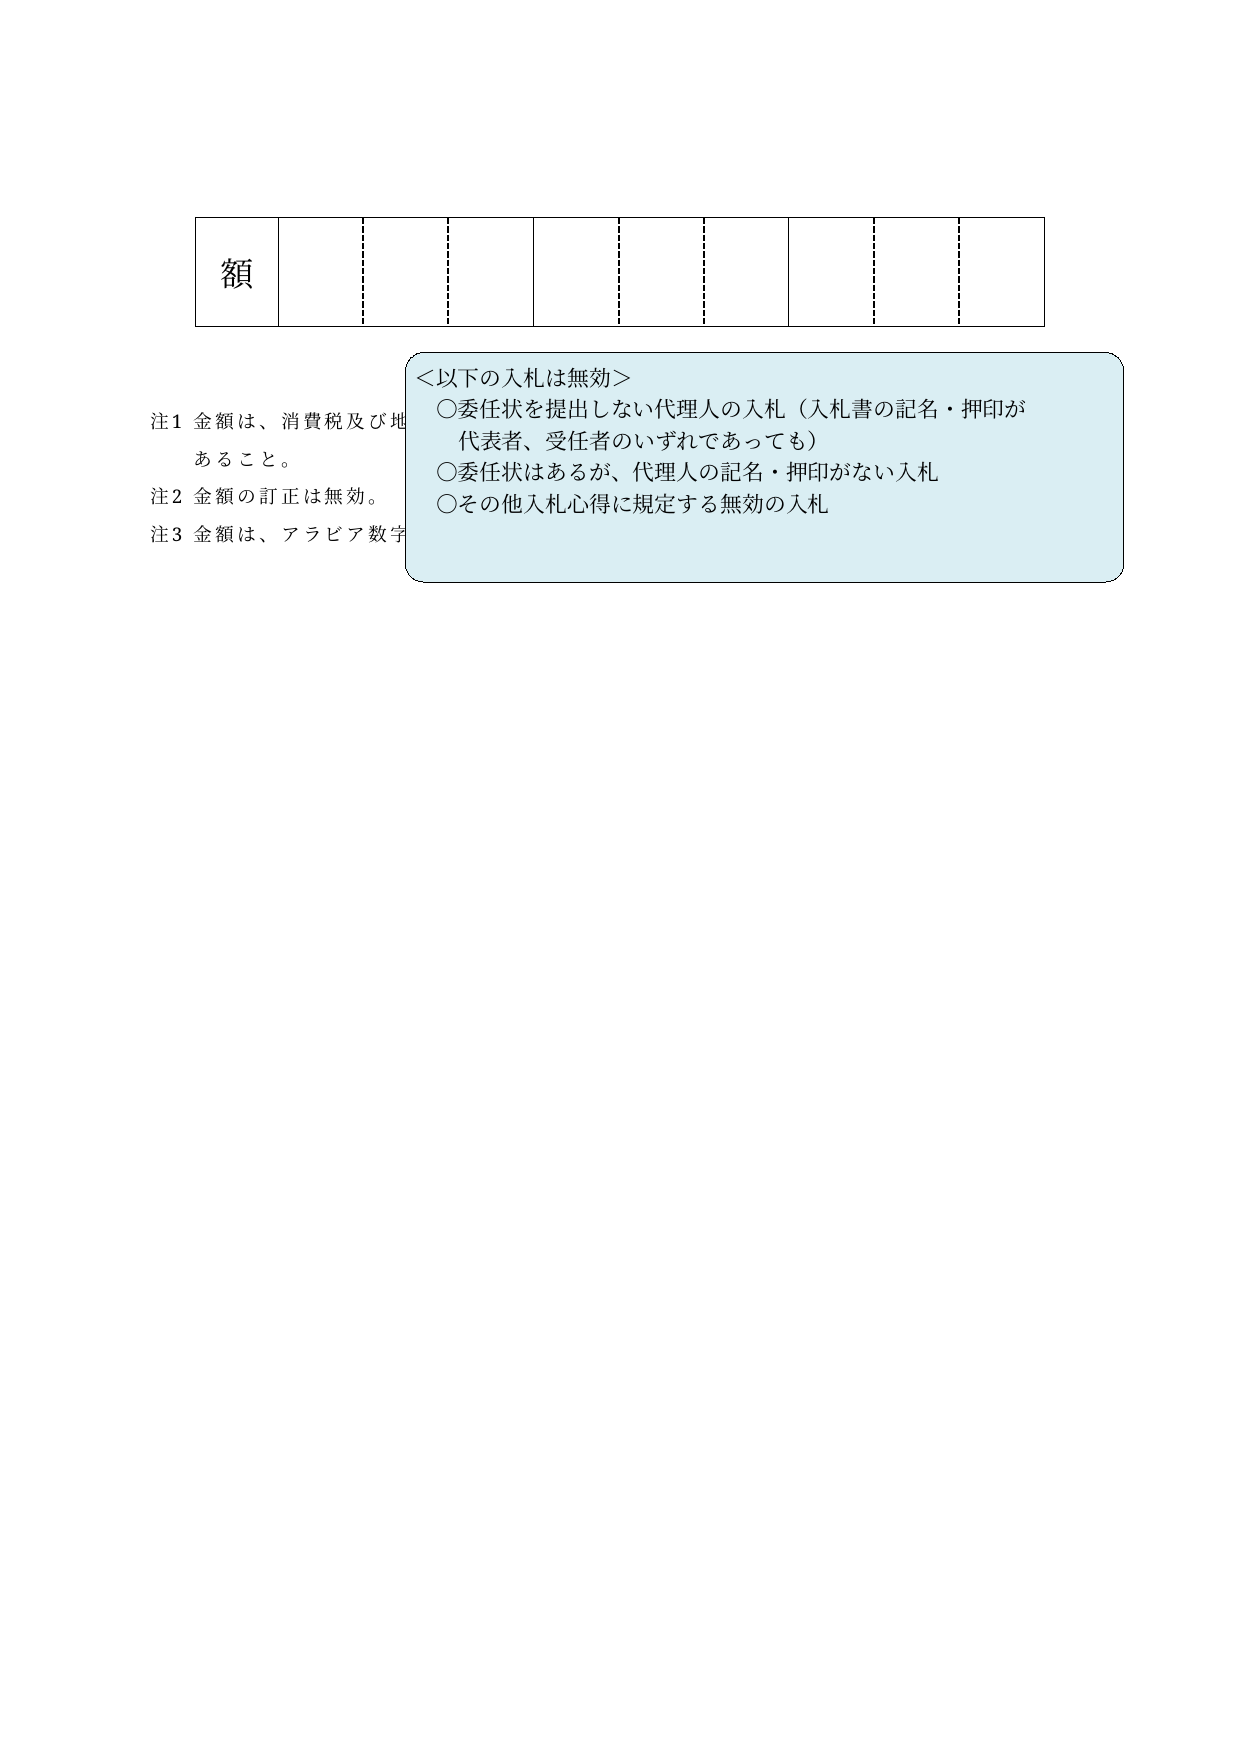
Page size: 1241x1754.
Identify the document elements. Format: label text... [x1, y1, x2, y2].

table_cell [534, 218, 618, 326]
table_cell [704, 218, 788, 326]
table_cell [448, 218, 533, 326]
list 金額は、アラビア数字で記入し、金額の頭に￥を付けること。 [150, 514, 405, 552]
table_header 金額 [196, 218, 278, 326]
table_cell [363, 218, 448, 326]
list 金額は、消費税及び地方消費税を除いた額（契約希望金額の110分の100に相当する額）であること。 [150, 402, 405, 477]
list 金額の訂正は無効。 [150, 477, 405, 514]
table_cell [279, 218, 363, 326]
table_cell [789, 218, 874, 326]
table_cell [959, 218, 1044, 326]
table_cell [874, 218, 959, 326]
table_cell [619, 218, 704, 326]
